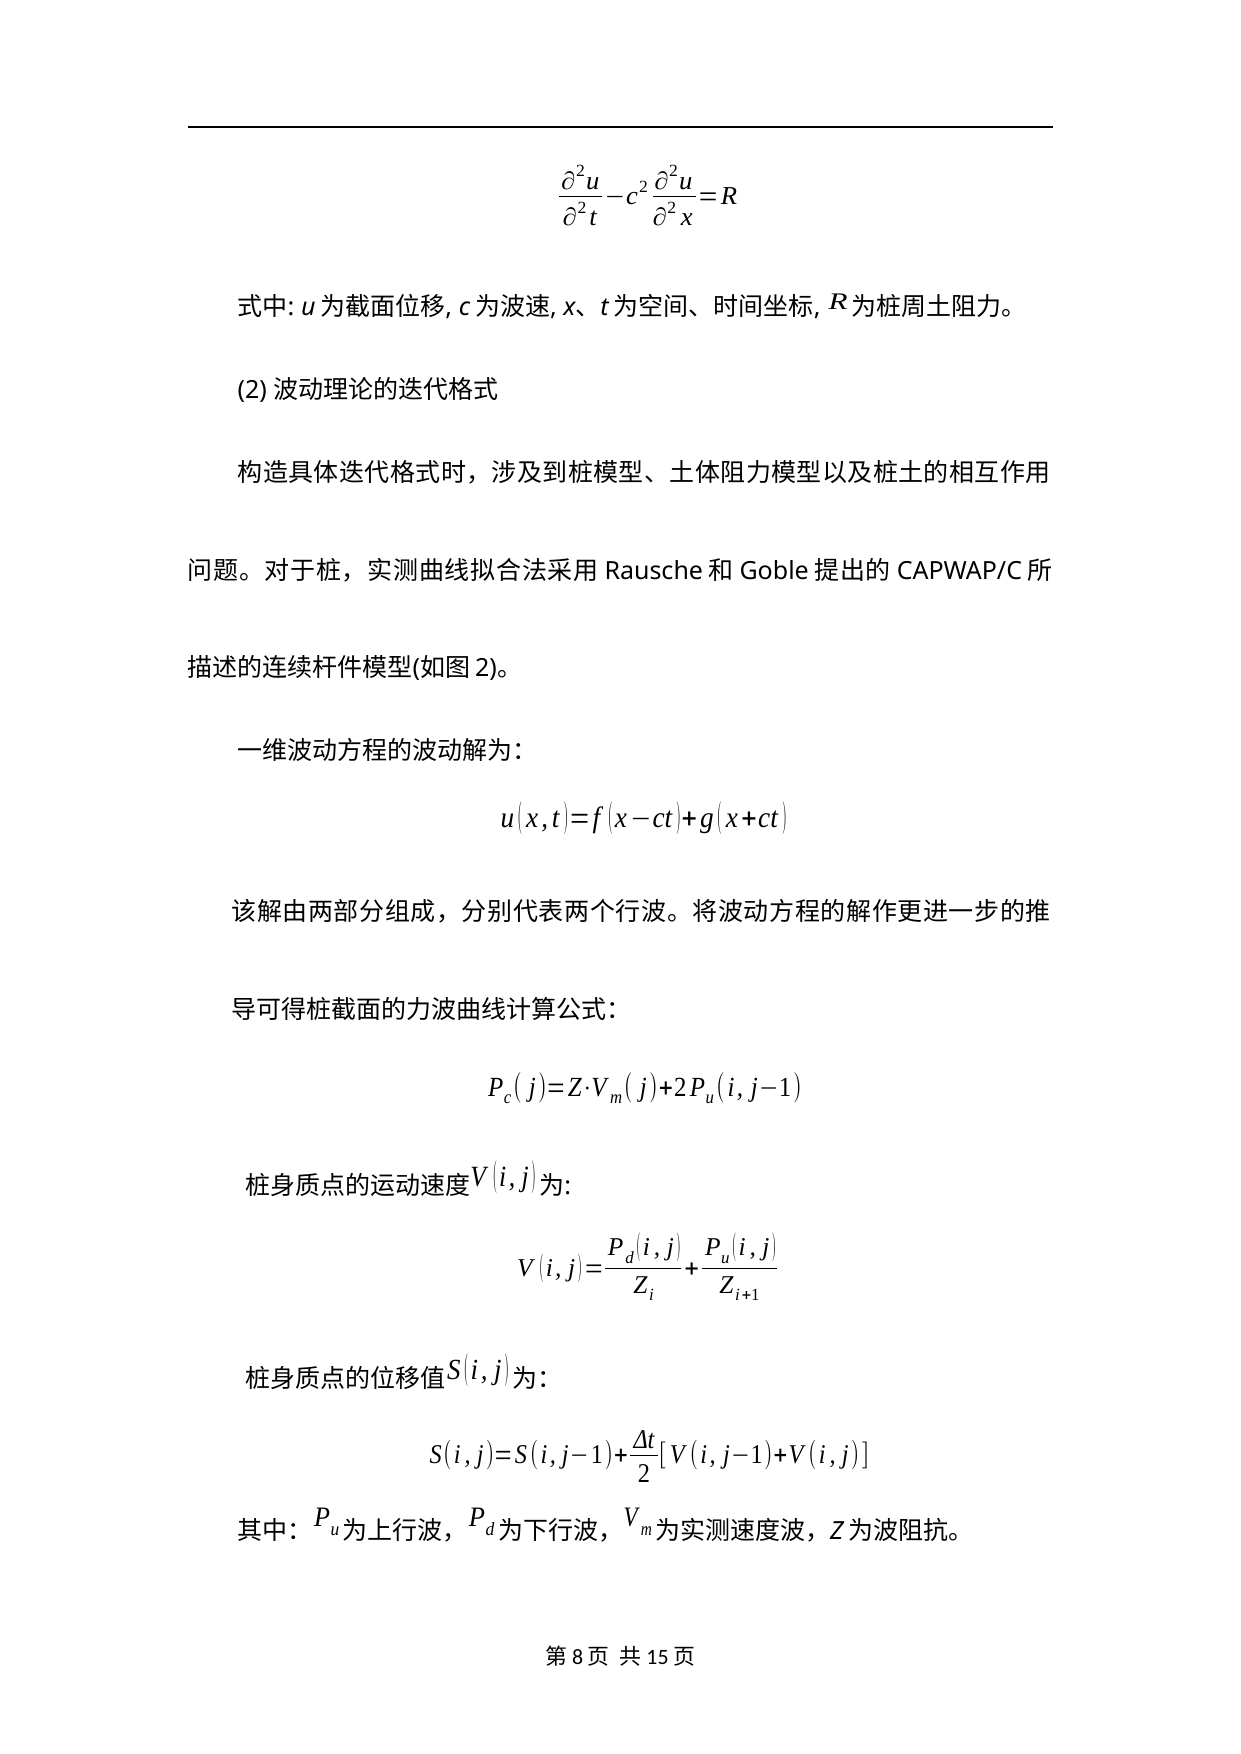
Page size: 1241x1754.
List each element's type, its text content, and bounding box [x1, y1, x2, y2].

text (2) 波动理论的迭代格式 [187, 355, 1053, 420]
text 该解由两部分组成，分别代表两个行波。将波动方程的解作更进一步的推导可得桩截面的力波曲线计算公式： [231, 877, 1053, 1040]
text 桩身质点的位移值为： [187, 1341, 1053, 1406]
text 式中: u为截面位移, c为波速, x、t为空间、时间坐标, 为桩周土阻力。 [187, 272, 1053, 337]
text 构造具体迭代格式时，涉及到桩模型、土体阻力模型以及桩土的相互作用问题。对于桩，实测曲线拟合法采用Rausche和Goble提出的CAPWAP/C所描述的连续杆件模型(如图2)。 [187, 438, 1053, 698]
text 其中：为上行波，为下行波，为实测速度波，Z为波阻抗。 [187, 1502, 1053, 1567]
text 桩身质点的运动速度为: [187, 1148, 1053, 1213]
text 一维波动方程的波动解为： [187, 716, 1053, 781]
